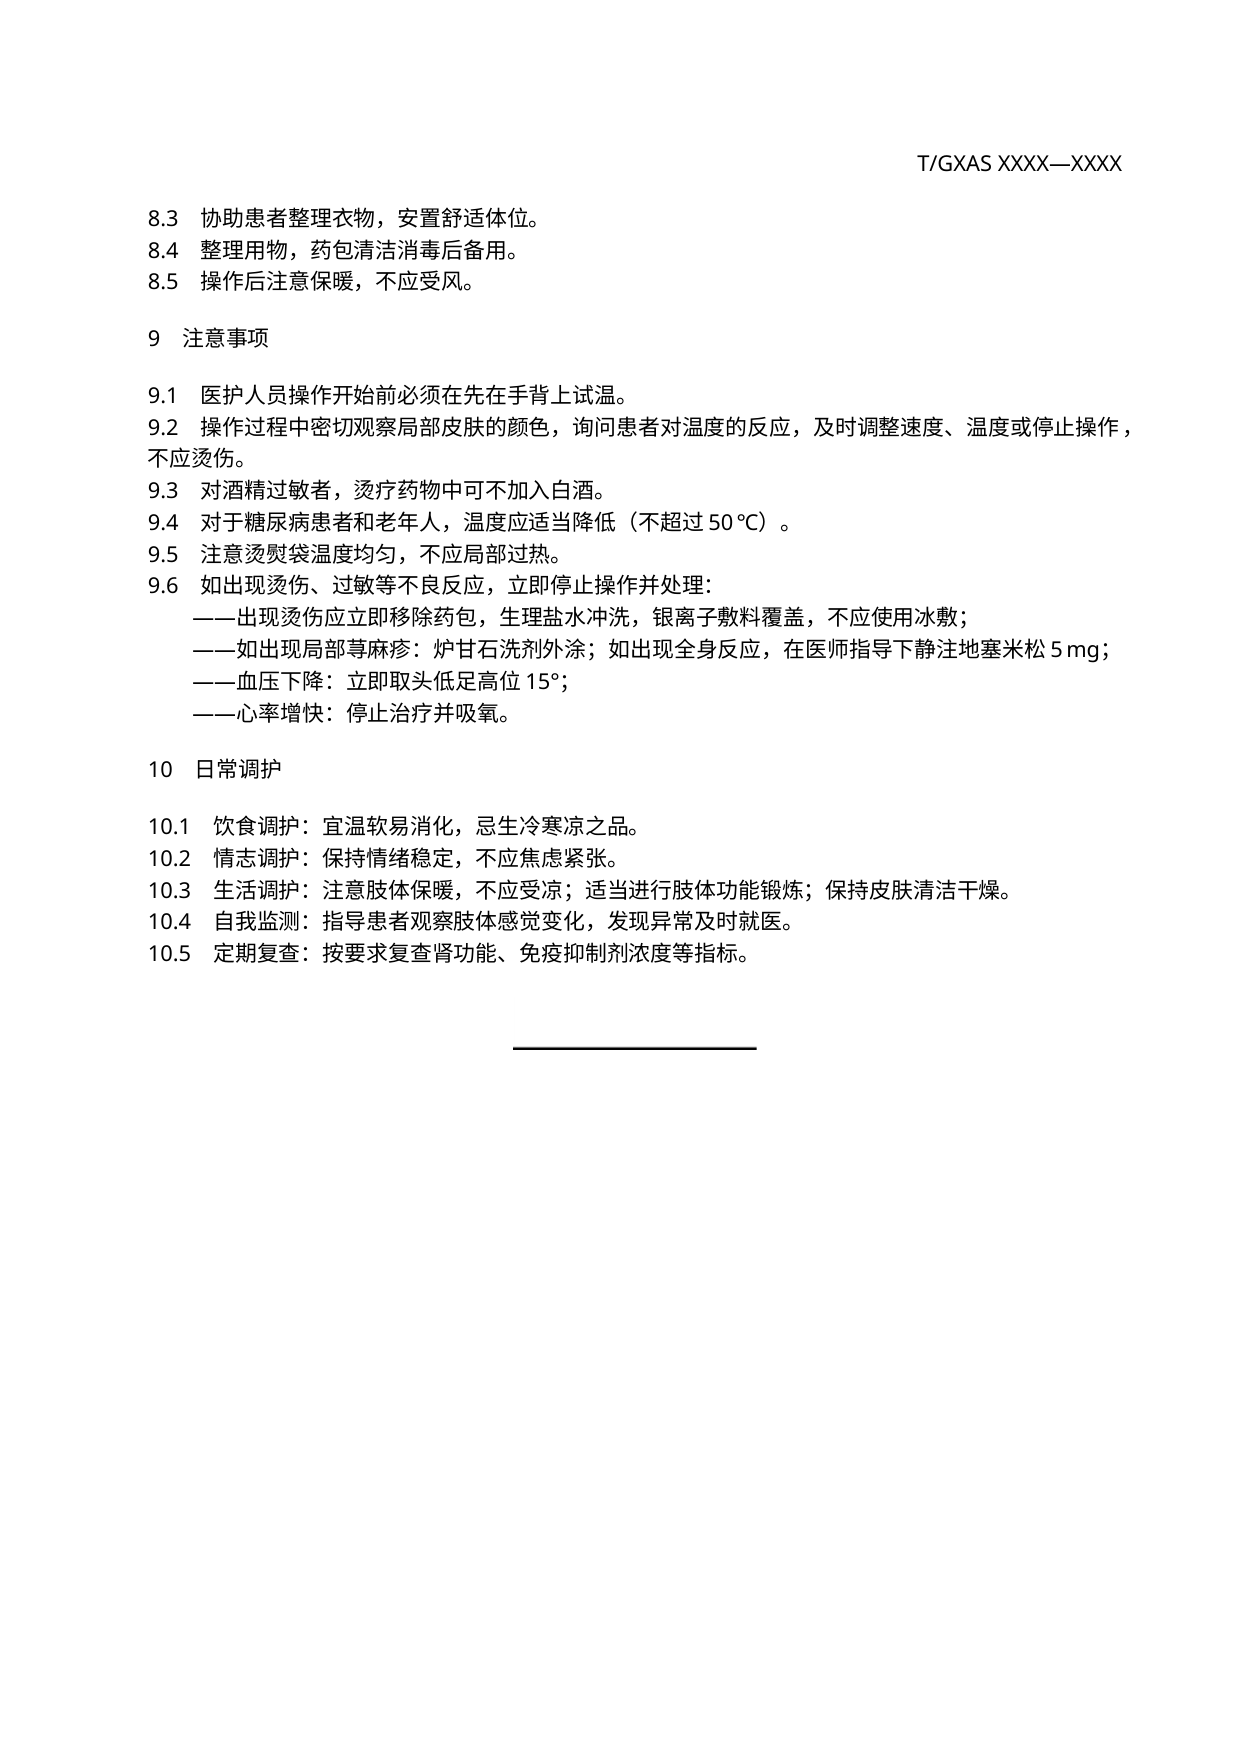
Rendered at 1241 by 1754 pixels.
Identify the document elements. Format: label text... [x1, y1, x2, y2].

text 心率增快：停止治疗并吸氧。 [192, 696, 1122, 727]
text 整理用物，药包清洁消毒后备用。 [148, 233, 1122, 264]
text 血压下降：立即取头低足高位15°； [192, 664, 1122, 696]
picture [513, 997, 757, 1050]
text 定期复查：按要求复查肾功能、免疫抑制剂浓度等指标。 [148, 936, 1122, 968]
text 操作后注意保暖，不应受风。 [148, 264, 1122, 296]
text 情志调护：保持情绪稳定，不应焦虑紧张。 [148, 841, 1122, 873]
text 自我监测：指导患者观察肢体感觉变化，发现异常及时就医。 [148, 904, 1122, 936]
text 注意烫熨袋温度均匀，不应局部过热。 [148, 537, 1122, 568]
text 协助患者整理衣物，安置舒适体位。 [148, 201, 1122, 233]
text 操作过程中密切观察局部皮肤的颜色，询问患者对温度的反应，及时调整速度、温度或停止操作，不应烫伤。 [148, 410, 1122, 473]
text 出现烫伤应立即移除药包，生理盐水冲洗，银离子敷料覆盖，不应使用冰敷； [192, 600, 1122, 632]
text 如出现烫伤、过敏等不良反应，立即停止操作并处理： [148, 568, 1122, 600]
text 注意事项 [148, 321, 1122, 353]
text 医护人员操作开始前必须在先在手背上试温。 [148, 378, 1122, 410]
text 日常调护 [148, 752, 1122, 784]
text 对酒精过敏者，烫疗药物中可不加入白酒。 [148, 473, 1122, 505]
text 如出现局部荨麻疹：炉甘石洗剂外涂；如出现全身反应，在医师指导下静注地塞米松5 mg； [192, 632, 1122, 664]
text 对于糖尿病患者和老年人，温度应适当降低（不超过50 ℃）。 [148, 505, 1122, 537]
text 生活调护：注意肢体保暖，不应受凉；适当进行肢体功能锻炼；保持皮肤清洁干燥。 [148, 873, 1122, 904]
text 饮食调护：宜温软易消化，忌生冷寒凉之品。 [148, 809, 1122, 841]
